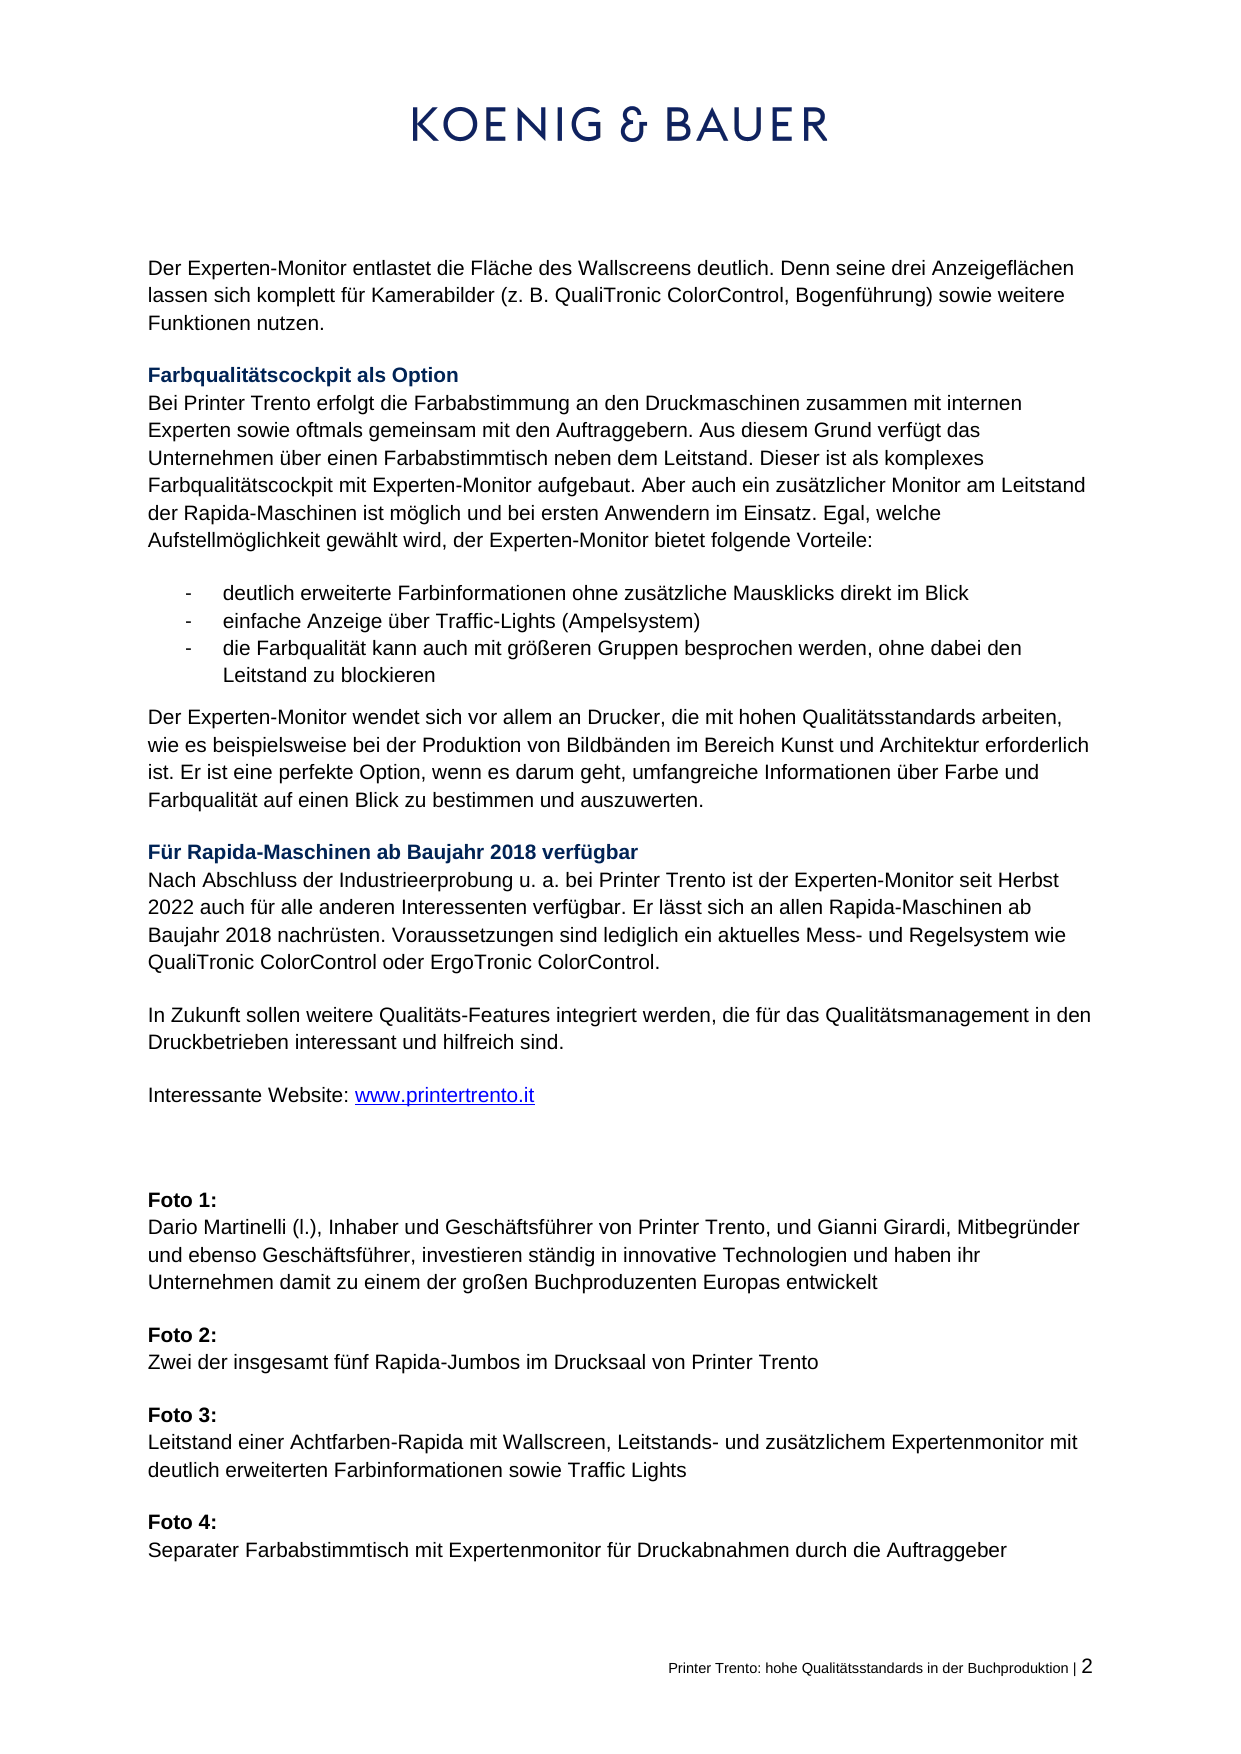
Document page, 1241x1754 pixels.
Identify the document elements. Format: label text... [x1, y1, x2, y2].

text Separater Farbabstimmtisch mit Expertenmonitor für Druckabnahmen durch die Auftraggeber [148, 1538, 1092, 1562]
subtitle Foto 2: [148, 1323, 1092, 1347]
list die Farbqualität kann auch mit größeren Gruppen besprochen werden, ohne dabei den Leitstand zu blockieren [185, 635, 1092, 687]
subtitle Foto 4: [148, 1510, 1092, 1534]
subtitle Für Rapida-Maschinen ab Baujahr 2018 verfügbar [148, 840, 1092, 864]
text Zwei der insgesamt fünf Rapida-Jumbos im Drucksaal von Printer Trento [148, 1350, 1092, 1374]
subtitle Foto 3: [148, 1403, 1092, 1427]
text In Zukunft sollen weitere Qualitäts-Features integriert werden, die für das Qualitätsmanagement in den Druckbetrieben interessant und hilfreich sind. [148, 1003, 1092, 1054]
picture [413, 106, 828, 142]
list einfache Anzeige über Traffic-Lights (Ampelsystem) [185, 608, 1092, 633]
text Der Experten-Monitor wendet sich vor allem an Drucker, die mit hohen Qualitätsstandards arbeiten, wie es beispielsweise bei der Produktion von Bildbänden im Bereich Kunst und Architektur erforderlich ist. Er ist eine perfekte Option, wenn es darum geht, umfangreiche Informationen über Farbe und Farbqualität auf einen Blick zu bestimmen und auszuwerten. [148, 705, 1092, 812]
text Dario Martinelli (l.), Inhaber und Geschäftsführer von Printer Trento, und Gianni Girardi, Mitbegründer und ebenso Geschäftsführer, investieren ständig in innovative Technologien und haben ihr Unternehmen damit zu einem der großen Buchproduzenten Europas entwickelt [148, 1215, 1092, 1294]
text Interessante Website: www.printertrento.it [148, 1083, 1092, 1107]
subtitle Foto 1: [148, 1188, 1092, 1212]
subtitle Farbqualitätscockpit als Option [148, 363, 1092, 387]
text Bei Printer Trento erfolgt die Farbabstimmung an den Druckmaschinen zusammen mit internen Experten sowie oftmals gemeinsam mit den Auftraggebern. Aus diesem Grund verfügt das Unternehmen über einen Farbabstimmtisch neben dem Leitstand. Dieser ist als komplexes Farbqualitätscockpit mit Experten-Monitor aufgebaut. Aber auch ein zusätzlicher Monitor am Leitstand der Rapida-Maschinen ist möglich und bei ersten Anwendern im Einsatz. Egal, welche Aufstellmöglichkeit gewählt wird, der Experten-Monitor bietet folgende Vorteile: [148, 391, 1092, 552]
text Der Experten-Monitor entlastet die Fläche des Wallscreens deutlich. Denn seine drei Anzeigeflächen lassen sich komplett für Kamerabilder (z. B. QualiTronic ColorControl, Bogenführung) sowie weitere Funktionen nutzen. [148, 256, 1092, 334]
text Leitstand einer Achtfarben-Rapida mit Wallscreen, Leitstands- und zusätzlichem Expertenmonitor mit deutlich erweiterten Farbinformationen sowie Traffic Lights [148, 1430, 1092, 1482]
list deutlich erweiterte Farbinformationen ohne zusätzliche Mausklicks direkt im Blick [185, 581, 1092, 606]
text Nach Abschluss der Industrieerprobung u. a. bei Printer Trento ist der Experten-Monitor seit Herbst 2022 auch für alle anderen Interessenten verfügbar. Er lässt sich an allen Rapida-Maschinen ab Baujahr 2018 nachrüsten. Voraussetzungen sind lediglich ein aktuelles Mess- und Regelsystem wie QualiTronic ColorControl oder ErgoTronic ColorControl. [148, 868, 1092, 974]
